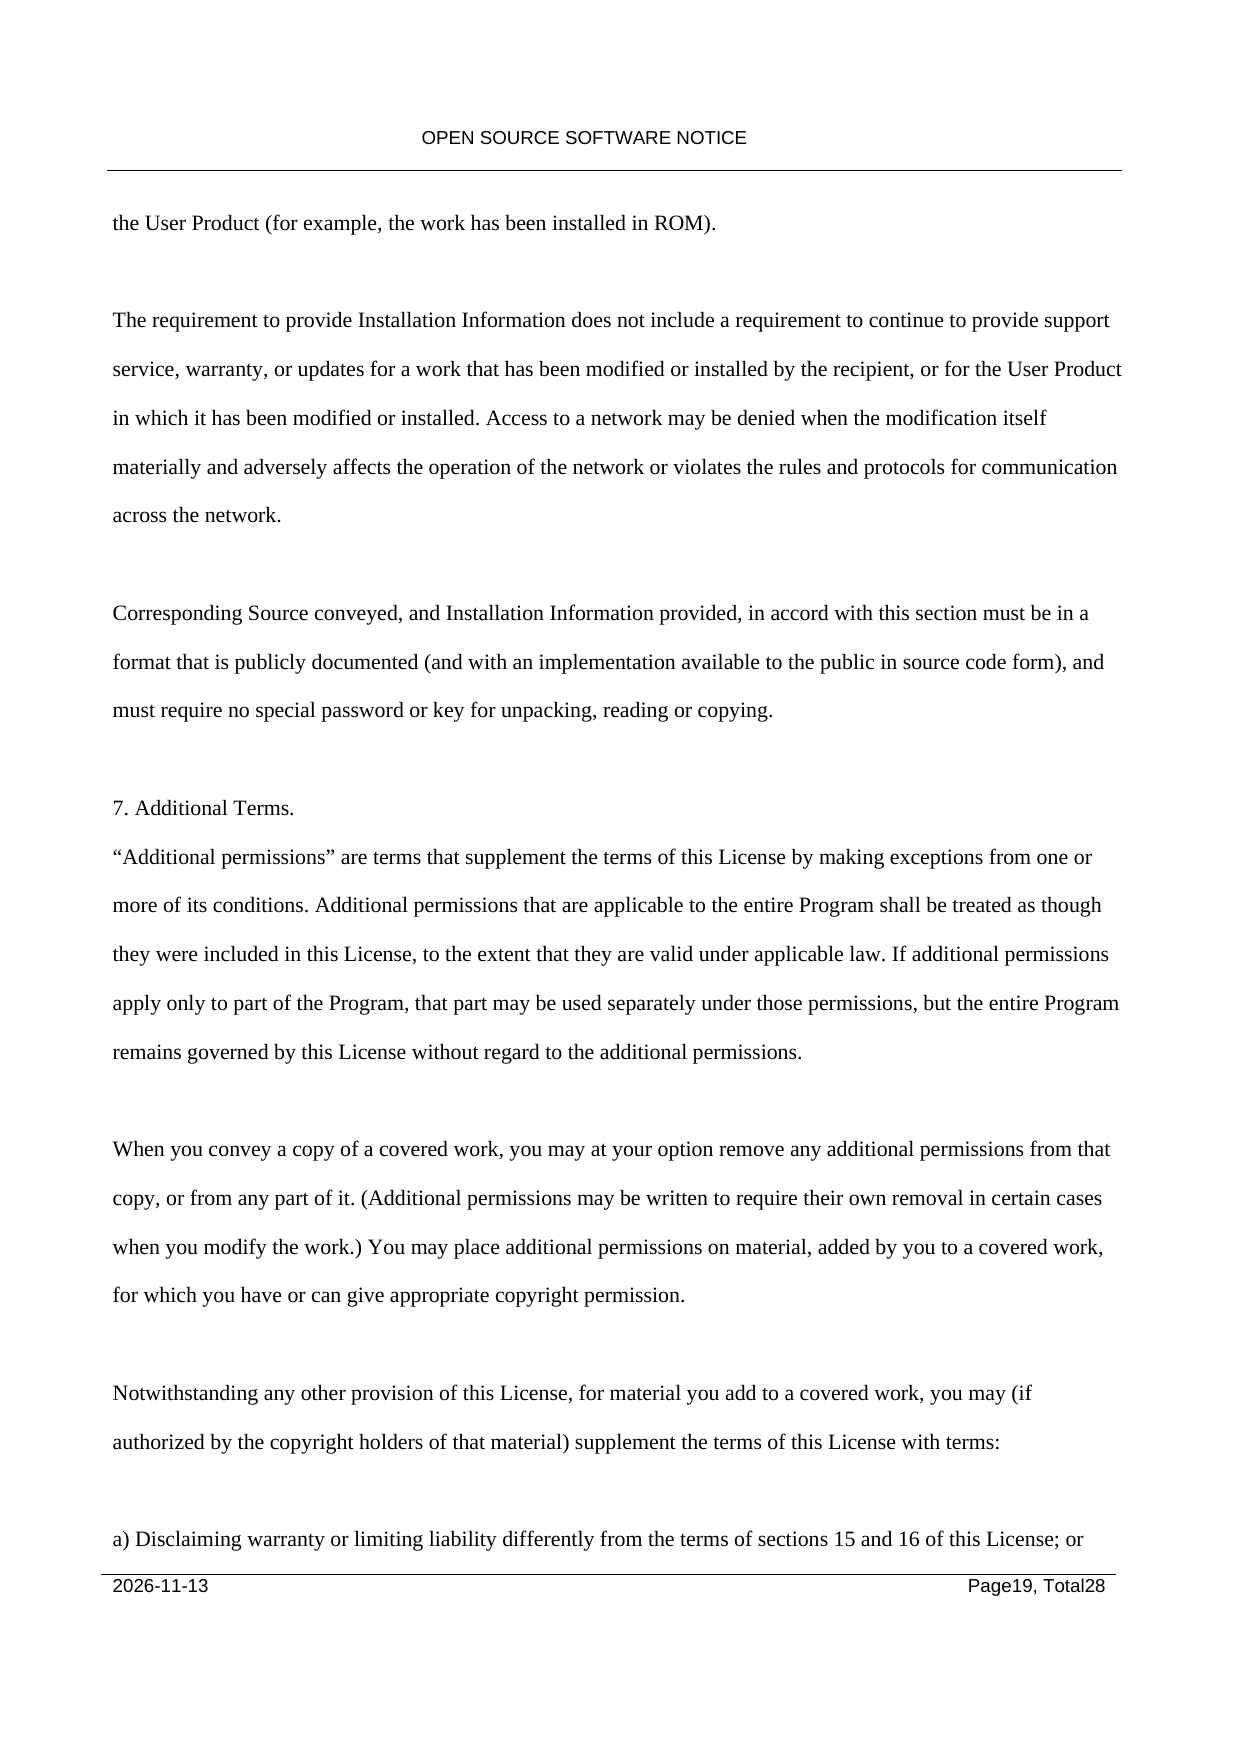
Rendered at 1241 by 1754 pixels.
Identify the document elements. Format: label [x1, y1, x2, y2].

text [112, 206, 1128, 1555]
